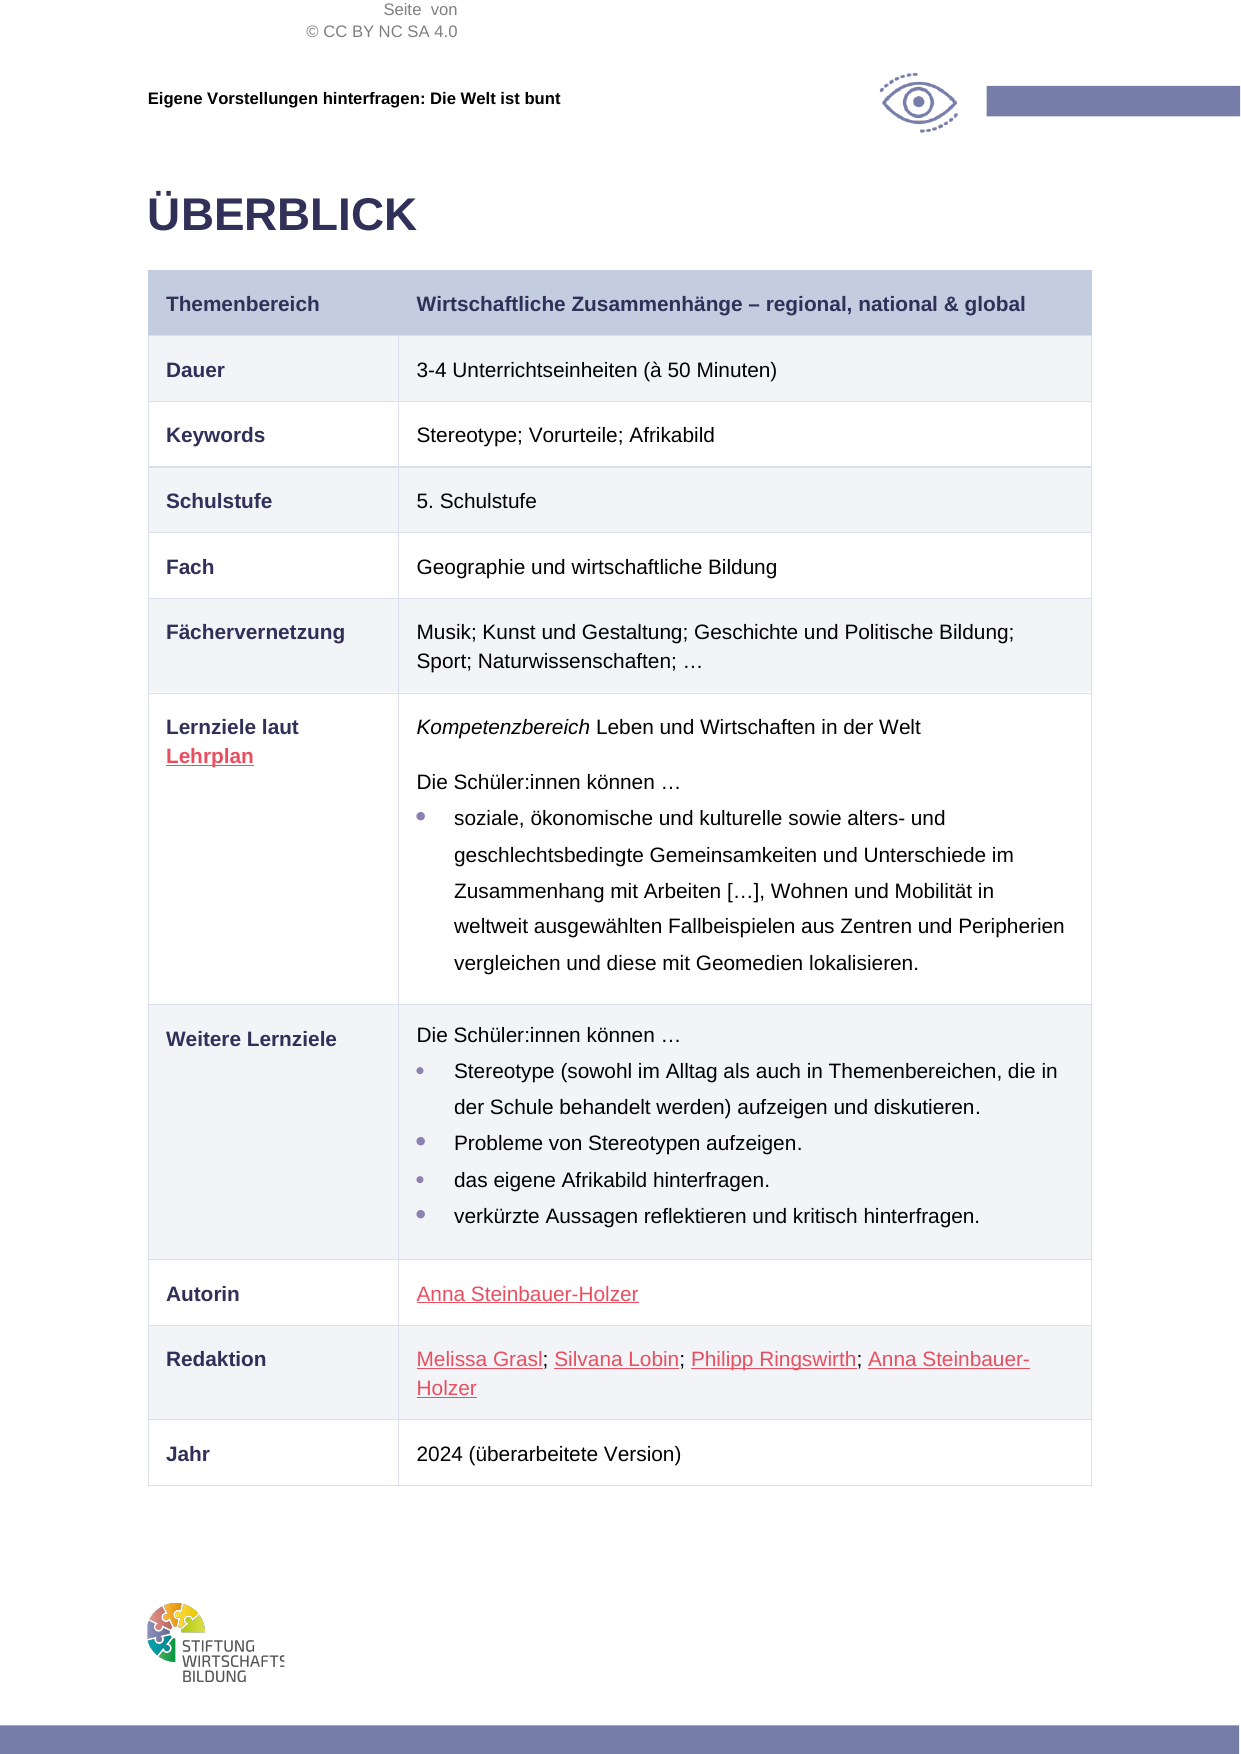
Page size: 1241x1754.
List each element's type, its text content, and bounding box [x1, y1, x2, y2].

table_cell Musik; Kunst und Gestaltung; Geschichte und Politische Bildung; Sport; Naturwissenschaften; … [399, 599, 1091, 692]
table_cell Anna Steinbauer-Holzer [399, 1260, 1091, 1324]
table_cell Jahr [149, 1420, 398, 1485]
table_cell Fach [149, 533, 398, 598]
picture [878, 62, 959, 143]
table_cell Dauer [149, 336, 398, 401]
table_cell Weitere Lernziele [149, 1005, 398, 1259]
table_cell Die Schüler:innen können … Stereotype (sowohl im Alltag als auch in Themenbereichen, die in der Schule behandelt werden) aufzeigen und diskutieren. Probleme von Stereotypen aufzeigen. das eigene Afrikabild hinterfragen. verkürzte Aussagen reflektieren und kritisch hinterfragen. [399, 1005, 1091, 1259]
table_cell 3-4 Unterrichtseinheiten (à 50 Minuten) [399, 336, 1091, 401]
table_cell Autorin [149, 1260, 398, 1324]
table_cell Keywords [149, 402, 398, 466]
table_cell Redaktion [149, 1326, 398, 1419]
table_header Wirtschaftliche Zusammenhänge – regional, national & global [399, 271, 1091, 335]
table_cell Kompetenzbereich Leben und Wirtschaften in der Welt Die Schüler:innen können … soziale, ökonomische und kulturelle sowie alters- und geschlechtsbedingte Gemeinsamkeiten und Unterschiede im Zusammenhang mit Arbeiten […], Wohnen und Mobilität in weltweit ausgewählten Fallbeispielen aus Zentren und Peripherien vergleichen und diese mit Geomedien lokalisieren. [399, 694, 1091, 1004]
table_cell Lernziele laut Lehrplan [149, 694, 398, 1004]
table_cell Schulstufe [149, 468, 398, 532]
table_cell Geographie und wirtschaftliche Bildung [399, 533, 1091, 598]
picture [146, 1602, 285, 1682]
table_cell Melissa Grasl; Silvana Lobin; Philipp Ringswirth; Anna Steinbauer-Holzer [399, 1326, 1091, 1419]
subtitle Überblick [148, 188, 1093, 240]
table_cell Stereotype; Vorurteile; Afrikabild [399, 402, 1091, 466]
table_cell 5. Schulstufe [399, 468, 1091, 532]
table_header Themenbereich [149, 271, 398, 335]
table_cell Fächervernetzung [149, 599, 398, 692]
table_cell 2024 (überarbeitete Version) [399, 1420, 1091, 1485]
